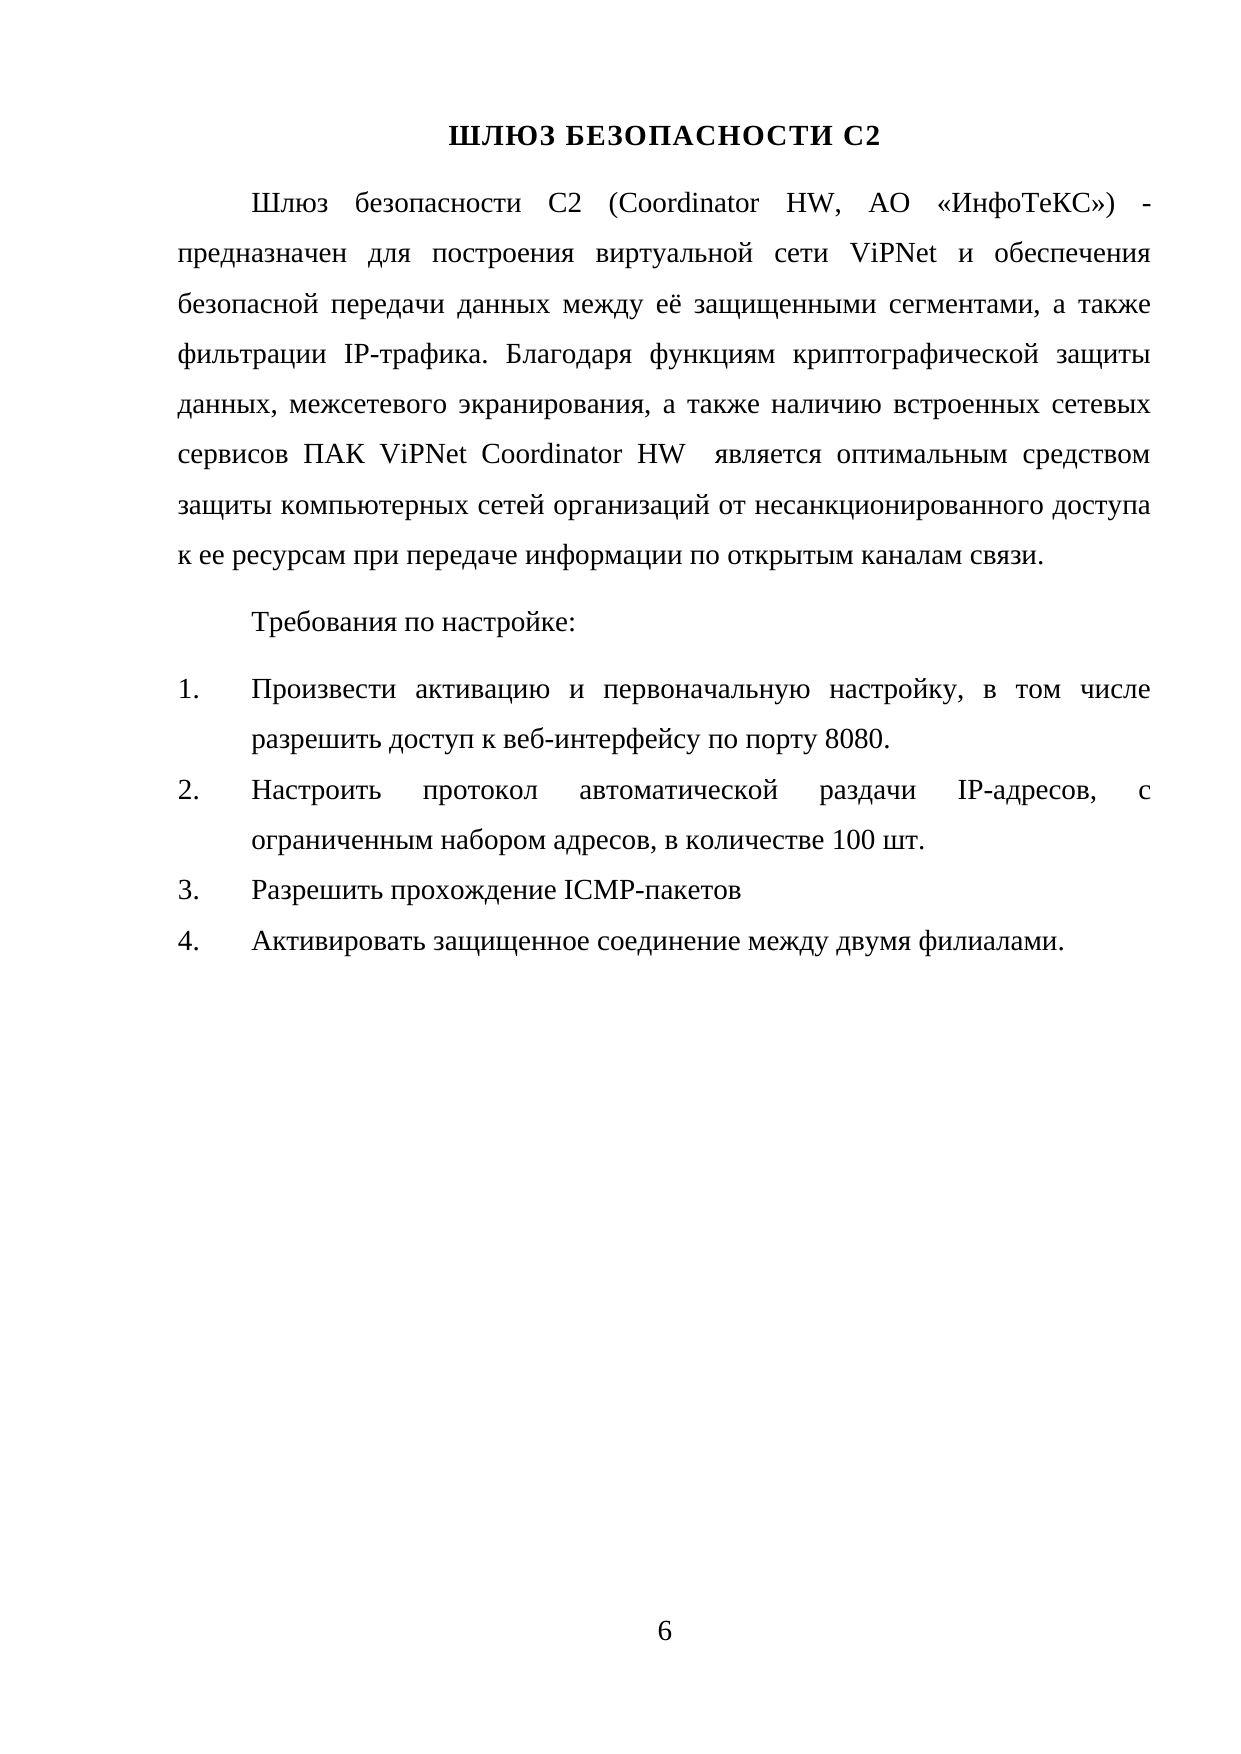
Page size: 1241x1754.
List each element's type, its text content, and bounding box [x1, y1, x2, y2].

list Разрешить прохождение ICMP-пакетов [178, 872, 1152, 906]
subtitle ШЛЮЗ БЕЗОПАСНОСТИ С2 [177, 118, 1152, 152]
text Шлюз безопасности С2 (Coordinator HW, АО «ИнфоТеКС») - предназначен для построения виртуальной сети ViPNet и обеспечения безопасной передачи данных между её защищенными сегментами, а также фильтрации IP-трафика. Благодаря функциям криптографической защиты данных, межсетевого экранирования, а также наличию встроенных сетевых сервисов ПАК ViPNet Coordinator HW является оптимальным средством защиты компьютерных сетей организаций от несанкционированного доступа к ее ресурсам при передаче информации по открытым каналам связи. [177, 185, 1152, 571]
list Настроить протокол автоматической раздачи IP-адресов, с ограниченным набором адресов, в количестве 100 шт. [178, 772, 1152, 856]
list Активировать защищенное соединение между двумя филиалами. [178, 923, 1152, 956]
list Произвести активацию и первоначальную настройку, в том числе разрешить доступ к веб-интерфейсу по порту 8080. [178, 671, 1152, 755]
text Требования по настройке: [177, 604, 1152, 638]
